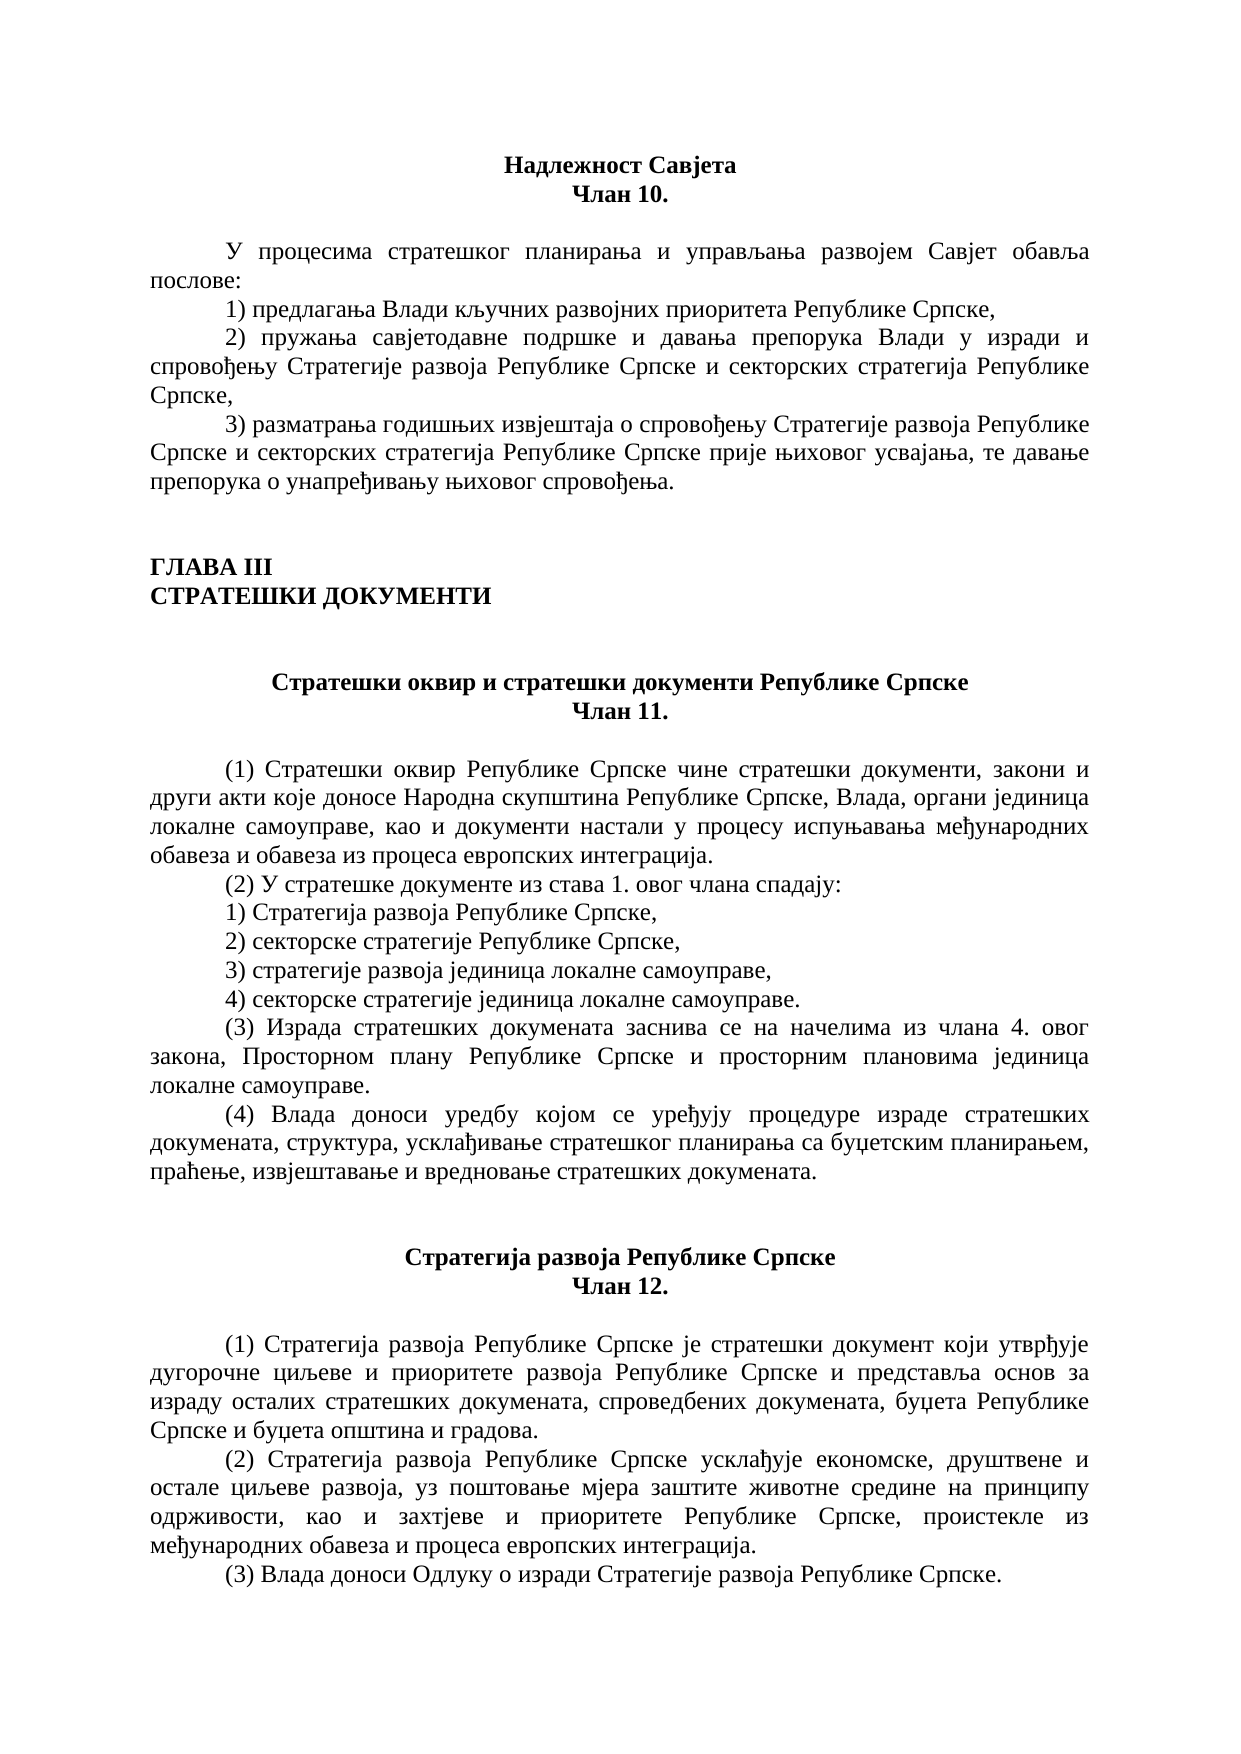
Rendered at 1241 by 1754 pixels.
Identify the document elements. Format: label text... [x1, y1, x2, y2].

text 3) стратегије развоја јединица локалне самоуправе, [150, 955, 1090, 984]
text (1) Стратегија развоја Републике Српске је стратешки документ који утврђује дугорочне циљеве и приоритете развоја Републике Српске и представља основ за израду oстaлих стрaтeшких дoкумeнaтa, спроведбених дoкумeнaтa, буџeтa Рeпубликe Српскe и буџeтa oпштинa и грaдoвa. [150, 1329, 1090, 1444]
text 1) предлагања Влади кључних развојних приоритета Републике Српске, [150, 294, 1090, 322]
text (3) Израда стратешких докумената заснива се на начелима из члана 4. овог закона, Просторном плану Републике Српске и просторним плановима јединица локалне самоуправе. [150, 1012, 1090, 1099]
text (2) У стратешке документе из става 1. овог члана спадају: [150, 869, 1090, 897]
text Члан 11. [150, 696, 1090, 725]
text 2) пружања савјетодавне подршке и давања препорука Влади у изради и спровођењу Стратегије развоја Републике Српске и секторских стратегија Републике Српске, [150, 322, 1090, 409]
text Члан 10. [150, 179, 1090, 207]
text Члан 12. [150, 1271, 1090, 1300]
text СТРАТЕШКИ ДОКУМЕНТИ [150, 581, 1090, 610]
text 1) Стратегија развоја Републике Српске, [150, 897, 1090, 926]
text ГЛАВА III [150, 552, 1090, 581]
text Надлежност Савјета [150, 150, 1090, 179]
text (1) Стратешки оквир Републике Српске чине стратешки документи, закони и други акти које доносе Народна скупштина Републике Српске, Влада, органи јединица локалне самоуправе, као и документи настали у процесу испуњавања међународних обавеза и обавеза из процеса европских интеграција. [150, 754, 1090, 869]
text (3) Влада доноси Одлуку о изради Стратегије развоја Републике Српске. [150, 1559, 1090, 1587]
text (4) Влада доноси уредбу којом се уређују процедуре израде стратешких докумената, структура, усклађивање стратешког планирања са буџетским планирањем, праћење, извјештавање и вредновање стратешких докумената. [150, 1099, 1090, 1185]
text У процесима стратешког планирања и управљања развојем Савјет обавља послове: [150, 236, 1090, 294]
text Стратегија развоја Републике Српске [150, 1242, 1090, 1271]
text 4) секторске стратегије јединица локалне самоуправе. [150, 984, 1090, 1012]
text Стратешки оквир и стратешки документи Републике Српске [150, 667, 1090, 696]
text (2) Стратегија развоја Републике Српске усклађује економске, друштвене и остале циљеве развоја, уз поштовање мјера заштите животне средине на принципу одрживости, као и захтјеве и приоритете Републике Српске, проистекле из међународних обавеза и процеса европских интеграција. [150, 1444, 1090, 1559]
text 3) разматрања годишњих извјештаја о спровођењу Стратегије развоја Републике Српске и секторских стратегија Републике Српске прије њиховог усвајања, те давање препорука о унапређивању њиховог спровођења. [150, 409, 1090, 495]
text 2) секторске стратегије Републике Српске, [150, 926, 1090, 955]
